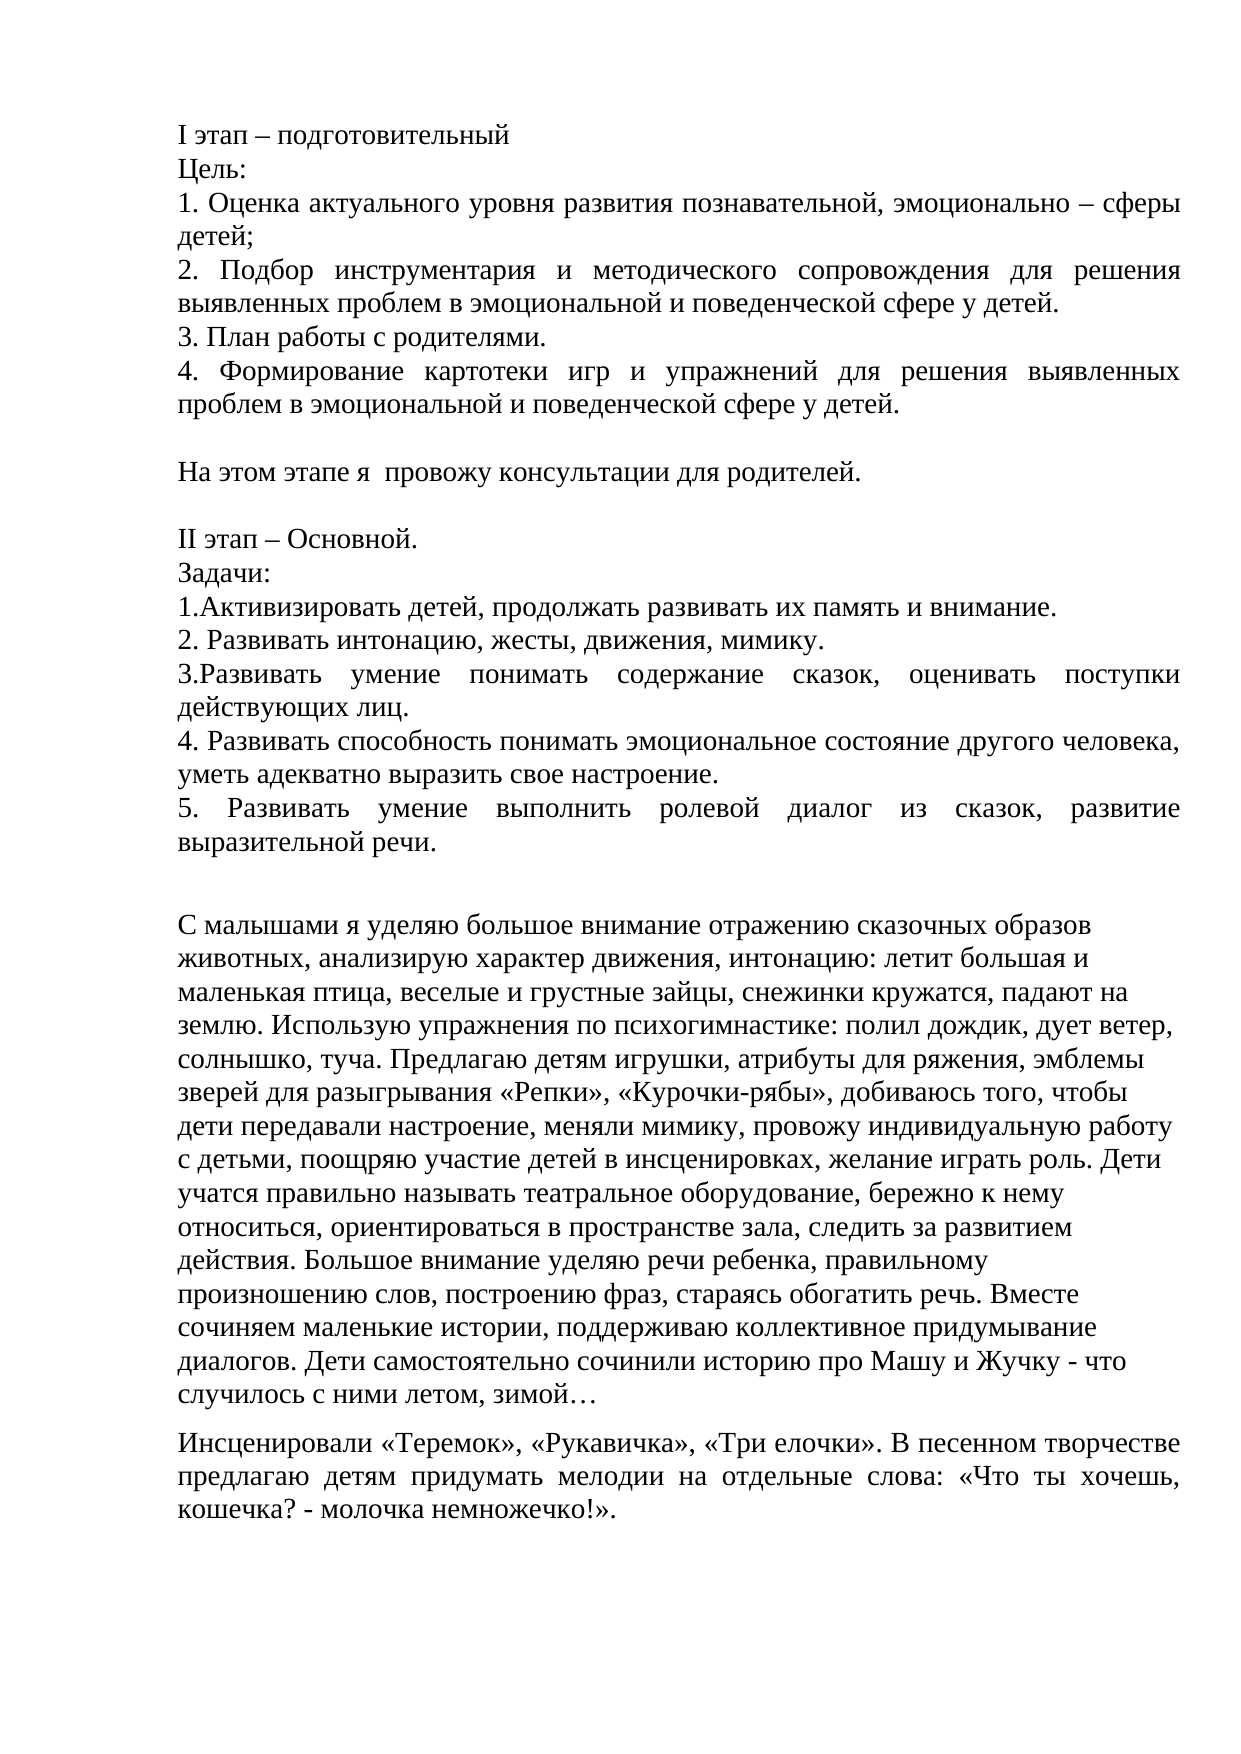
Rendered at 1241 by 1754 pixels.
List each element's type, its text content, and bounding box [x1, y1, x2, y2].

text 1. Оценка актуального уровня развития познавательной, эмоционально – сферы детей; [177, 186, 1181, 252]
text 3. План работы с родителями. [177, 320, 1181, 353]
text I этап – подготовительный [177, 118, 1181, 151]
text Цель: [177, 152, 1181, 185]
text 1.Активизировать детей, продолжать развивать их память и внимание. [177, 589, 1181, 623]
text С малышами я уделяю большое внимание отражению сказочных образов животных, анализирую характер движения, интонацию: летит большая и маленькая птица, веселые и грустные зайцы, снежинки кружатся, падают на землю. Использую упражнения по психогимнастике: полил дождик, дует ветер, солнышко, туча. Предлагаю детям игрушки, атрибуты для ряжения, эмблемы зверей для разыгрывания «Репки», «Курочки-рябы», добиваюсь того, чтобы дети передавали настроение, меняли мимику, провожу индивидуальную работу с детьми, поощряю участие детей в инсценировках, желание играть роль. Дети учатся правильно называть театральное оборудование, бережно к нему относиться, ориентироваться в пространстве зала, следить за развитием действия. Большое внимание уделяю речи ребенка, правильному произношению слов, построению фраз, стараясь обогатить речь. Вместе сочиняем маленькие истории, поддерживаю коллективное придумывание диалогов. Дети самостоятельно сочинили историю про Машу и Жучку - что случилось с ними летом, зимой… [177, 907, 1181, 1410]
text Задачи: [177, 556, 1181, 589]
text 3.Развивать умение понимать содержание сказок, оценивать поступки действующих лиц. [177, 657, 1181, 723]
text II этап – Основной. [177, 522, 1181, 555]
text На этом этапе я провожу консультации для родителей. [177, 454, 1181, 488]
text 5. Развивать умение выполнить ролевой диалог из сказок, развитие выразительной речи. [177, 791, 1181, 858]
text Инсценировали «Теремок», «Рукавичка», «Три елочки». В песенном творчестве предлагаю детям придумать мелодии на отдельные слова: «Что ты хочешь, кошечка? - молочка немножечко!». [177, 1426, 1181, 1526]
text 2. Подбор инструментария и методического сопровождения для решения выявленных проблем в эмоциональной и поведенческой сфере у детей. [177, 253, 1181, 319]
text 2. Развивать интонацию, жесты, движения, мимику. [177, 623, 1181, 656]
text 4. Развивать способность понимать эмоциональное состояние другого человека, уметь адекватно выразить свое настроение. [177, 724, 1181, 791]
text 4. Формирование картотеки игр и упражнений для решения выявленных проблем в эмоциональной и поведенческой сфере у детей. [177, 353, 1181, 420]
